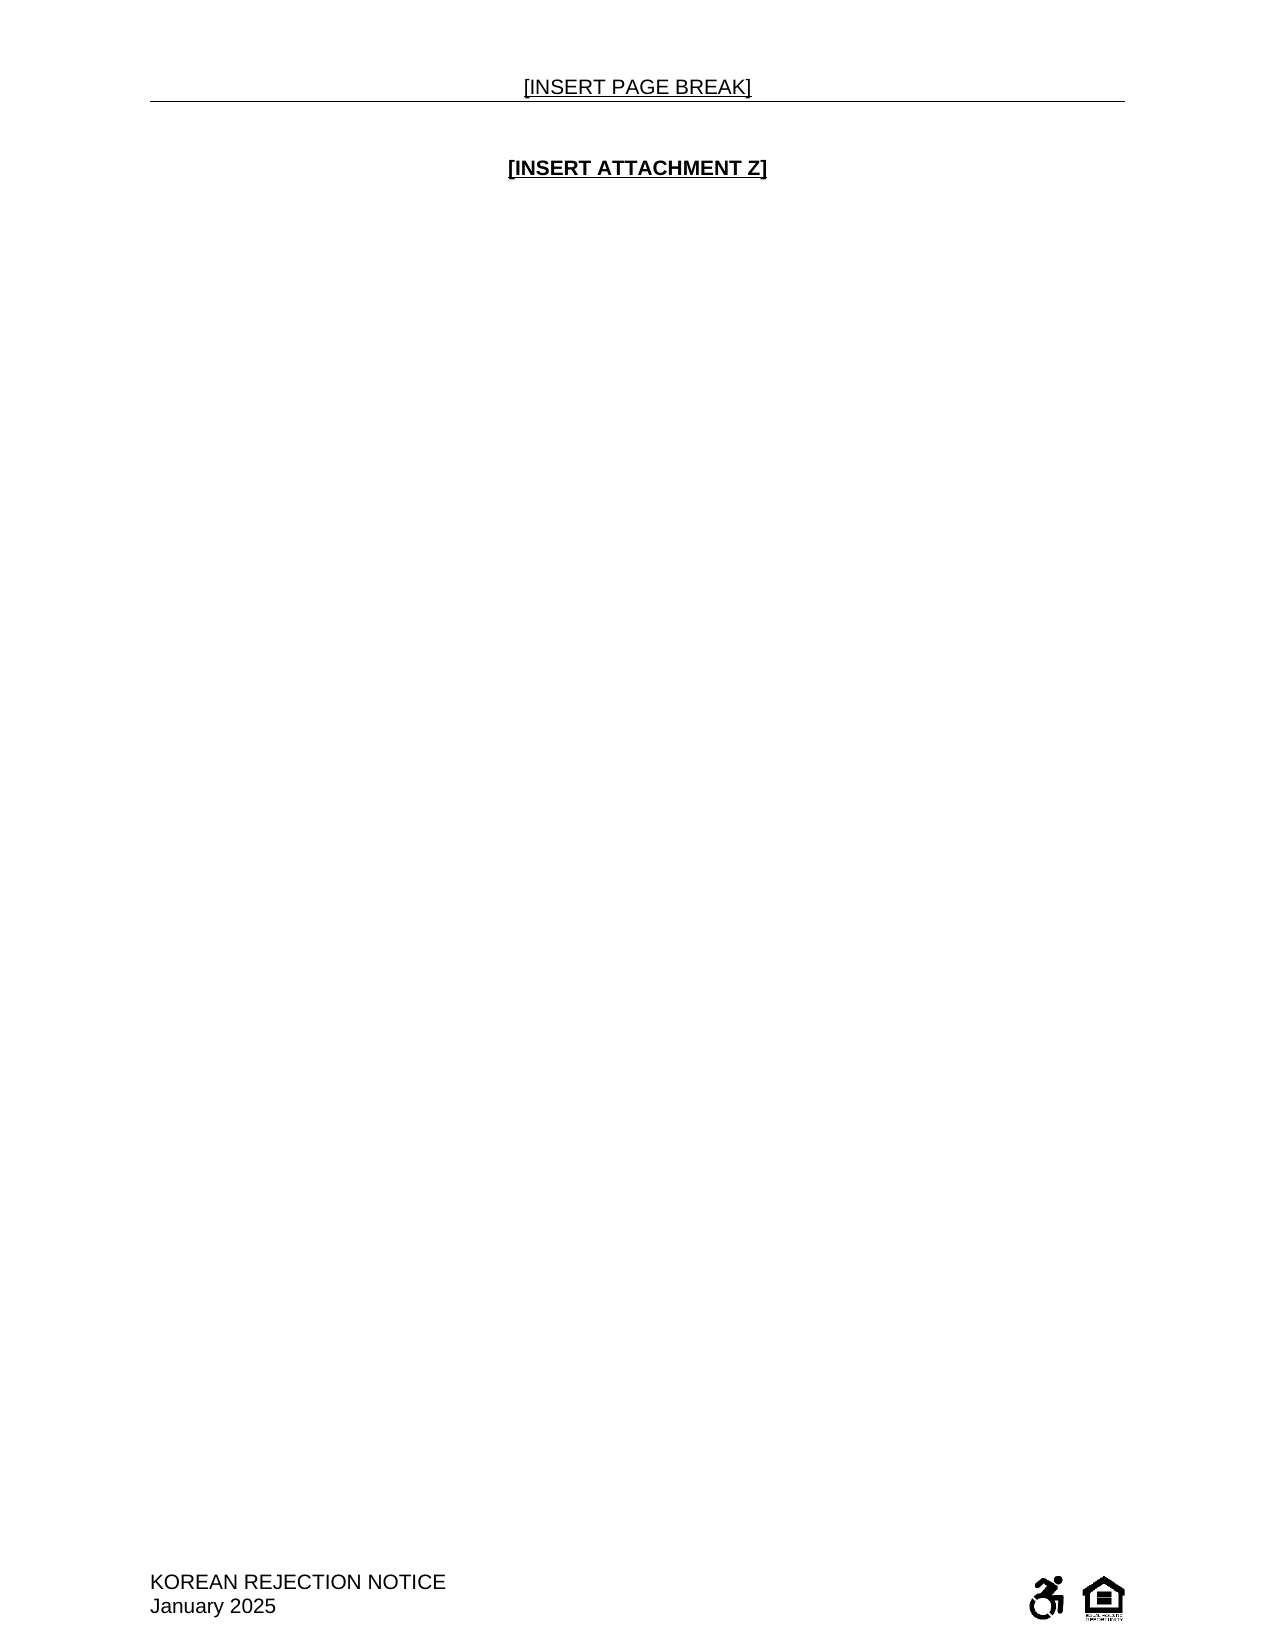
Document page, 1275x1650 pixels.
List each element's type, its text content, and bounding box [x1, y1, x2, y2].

text [INSERT ATTACHMENT Z] [150, 156, 1125, 180]
picture [1082, 1575, 1125, 1621]
text [INSERT PAGE BREAK] [150, 75, 1125, 101]
picture [1029, 1574, 1069, 1620]
